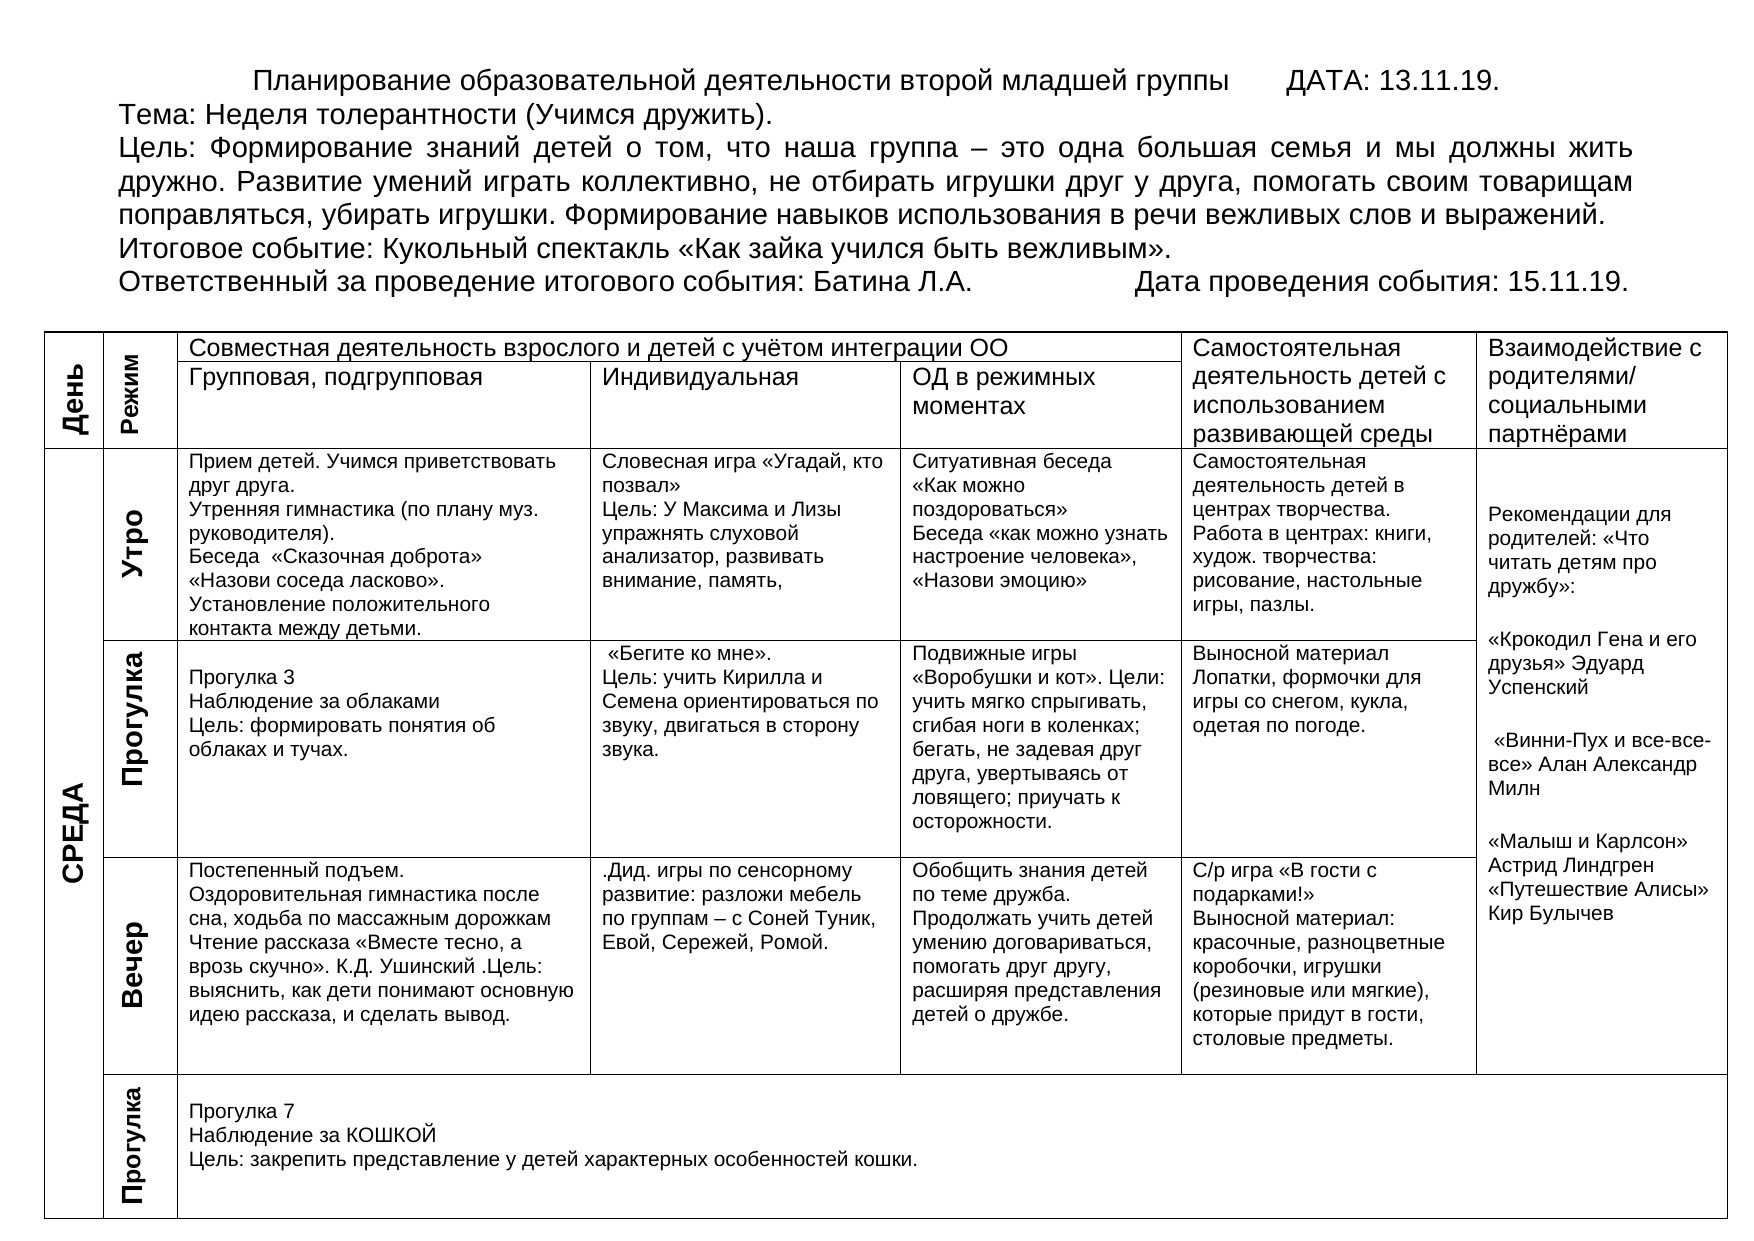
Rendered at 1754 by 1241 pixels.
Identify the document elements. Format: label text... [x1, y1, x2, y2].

table_cell Прием детей. Учимся приветствовать друг друга. Утренняя гимнастика (по плану муз. руководителя). Беседа «Сказочная доброта» «Назови соседа ласково». Установление положительного контакта между детьми. [178, 449, 590, 640]
table_cell Ситуативная беседа «Как можно поздороваться» Беседа «как можно узнать настроение человека», «Назови эмоцию» [901, 449, 1181, 640]
table_cell Прогулка [104, 1075, 177, 1218]
table_cell Постепенный подъем. Оздоровительная гимнастика после сна, ходьба по массажным дорожкам Чтение рассказа «Вместе тесно, а врозь скучно». К.Д. Ушинский .Цель: выяснить, как дети понимают основную идею рассказа, и сделать вывод. [178, 858, 590, 1073]
table_cell Обобщить знания детей по теме дружба. Продолжать учить детей умению договариваться, помогать друг другу, расширяя представления детей о дружбе. [901, 858, 1181, 1073]
table_cell Прогулка [104, 641, 177, 857]
table_cell Групповая, подгрупповая [178, 362, 590, 447]
table_cell С/р игра «В гости с подарками!» Выносной материал: красочные, разноцветные коробочки, игрушки (резиновые или мягкие), которые придут в гости, столовые предметы. [1182, 858, 1476, 1073]
table_cell Прогулка 7 Наблюдение за КОШКОЙ Цель: закрепить представление у детей характерных особенностей кошки. [178, 1075, 1727, 1218]
table_cell Индивидуальная [591, 362, 900, 447]
table_cell Рекомендации для родителей: «Что читать детям про дружбу»: «Крокодил Гена и его друзья» Эдуард Успенский «Винни-Пух и все-все-все» Алан Александр Милн «Малыш и Карлсон» Астрид Линдгрен «Путешествие Алисы» Кир Булычев [1477, 449, 1727, 1073]
table_cell ОД в режимных моментах [901, 362, 1181, 447]
text Цель: Формирование знаний детей о том, что наша группа – это одна большая семья и мы должны жить дружно. Развитие умений играть коллективно, не отбирать игрушки друг у друга, помогать своим товарищам поправляться, убирать игрушки. Формирование навыков использования в речи вежливых слов и выражений. [118, 130, 1636, 231]
table_header Совместная деятельность взрослого и детей с учётом интеграции ОО [178, 333, 1181, 361]
table_header День [45, 333, 103, 447]
table_header Самостоятельная деятельность детей с использованием развивающей среды [1182, 333, 1476, 447]
table_cell Прогулка 3 Наблюдение за облаками Цель: формировать понятия об облаках и тучах. [178, 641, 590, 857]
table_cell Утро [104, 449, 177, 640]
table_cell Словесная игра «Угадай, кто позвал» Цель: У Максима и Лизы упражнять слуховой анализатор, развивать внимание, память, [591, 449, 900, 640]
table_cell Вечер [104, 858, 177, 1073]
table_cell Самостоятельная деятельность детей в центрах творчества. Работа в центрах: книги, худож. творчества: рисование, настольные игры, пазлы. [1182, 449, 1476, 640]
table_cell Подвижные игры «Воробушки и кот». Цели: учить мягко спрыгивать, сгибая ноги в коленках; бегать, не задевая друг друга, увертываясь от ловящего; приучать к осторожности. [901, 641, 1181, 857]
text Планирование образовательной деятельности второй младшей группы ДАТА: 13.11.19. [118, 63, 1636, 97]
table_cell «Бегите ко мне». Цель: учить Кирилла и Семена ориентироваться по звуку, двигаться в сторону звука. [591, 641, 900, 857]
table_header Взаимодействие с родителями/ социальными партнёрами [1477, 333, 1727, 447]
table_cell .Дид. игры по сенсорному развитие: разложи мебель по группам – с Соней Туник, Евой, Сережей, Ромой. [591, 858, 900, 1073]
text Итоговое событие: Кукольный спектакль «Как зайка учился быть вежливым». [118, 231, 1636, 264]
table_header Режим [104, 333, 177, 447]
table_cell СРЕДА [45, 449, 103, 1218]
text Тема: Неделя толерантности (Учимся дружить). [118, 97, 1636, 130]
text Ответственный за проведение итогового события: Батина Л.А. Дата проведения события: 15.11.19. [118, 264, 1636, 298]
table_cell Выносной материал Лопатки, формочки для игры со снегом, кукла, одетая по погоде. [1182, 641, 1476, 857]
